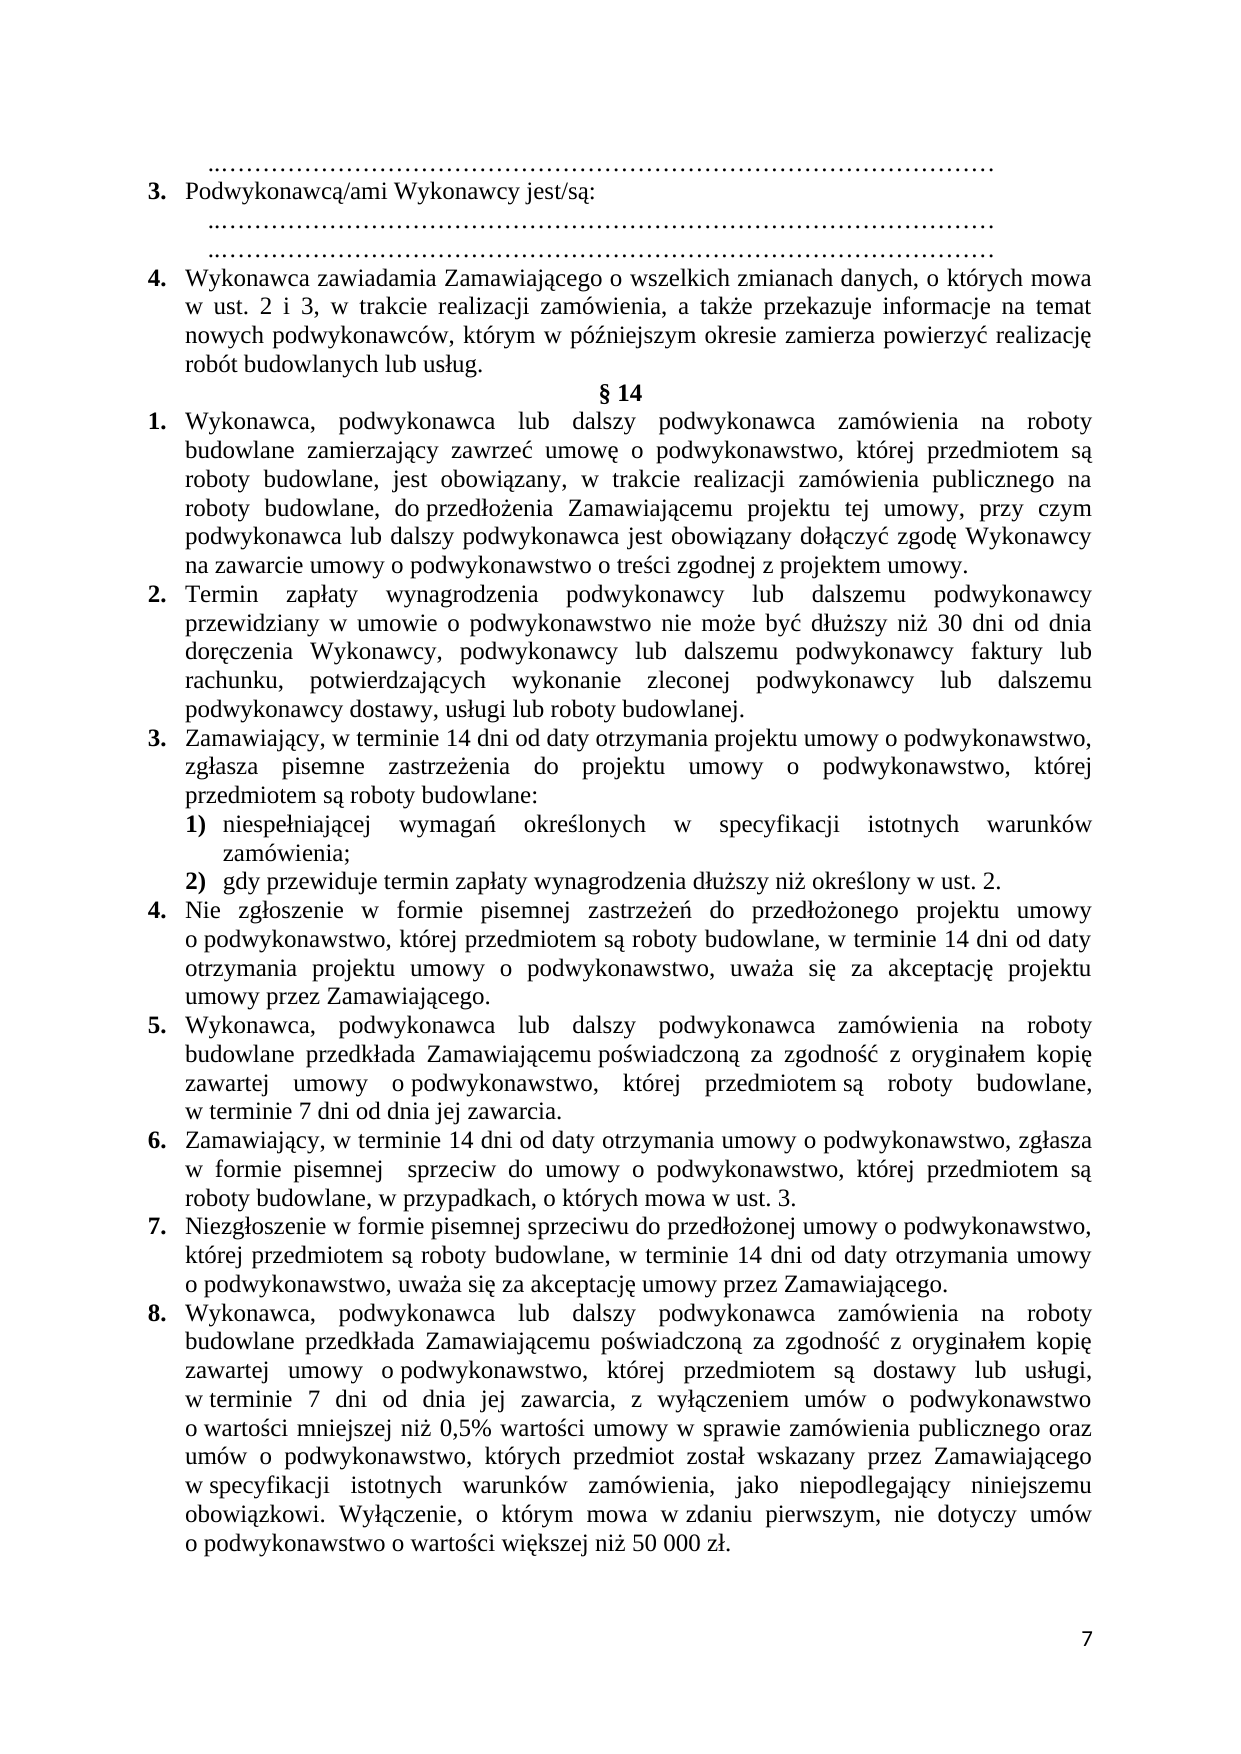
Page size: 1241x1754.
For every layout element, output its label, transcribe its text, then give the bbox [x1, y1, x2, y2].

list gdy przewiduje termin zapłaty wynagrodzenia dłuższy niż określony w ust. 2. [185, 866, 1093, 895]
list Termin zapłaty wynagrodzenia podwykonawcy lub dalszemu podwykonawcy przewidziany w umowie o podwykonawstwo nie może być dłuższy niż 30 dni od dnia doręczenia Wykonawcy, podwykonawcy lub dalszemu podwykonawcy faktury lub rachunku, potwierdzających wykonanie zleconej podwykonawcy lub dalszemu podwykonawcy dostawy, usługi lub roboty budowlanej. [148, 579, 1093, 723]
list Wykonawca, podwykonawca lub dalszy podwykonawca zamówienia na roboty budowlane zamierzający zawrzeć umowę o podwykonawstwo, której przedmiotem są roboty budowlane, jest obowiązany, w trakcie realizacji zamówienia publicznego na roboty budowlane, do przedłożenia Zamawiającemu projektu tej umowy, przy czym podwykonawca lub dalszy podwykonawca jest obowiązany dołączyć zgodę Wykonawcy na zawarcie umowy o podwykonawstwo o treści zgodnej z projektem umowy. [148, 406, 1093, 579]
list Wykonawca, podwykonawca lub dalszy podwykonawca zamówienia na roboty budowlane przedkłada Zamawiającemu poświadczoną za zgodność z oryginałem kopię zawartej umowy o podwykonawstwo, której przedmiotem są dostawy lub usługi, w terminie 7 dni od dnia jej zawarcia, z wyłączeniem umów o podwykonawstwo o wartości mniejszej niż 0,5% wartości umowy w sprawie zamówienia publicznego oraz umów o podwykonawstwo, których przedmiot został wskazany przez Zamawiającego w specyfikacji istotnych warunków zamówienia, jako niepodlegający niniejszemu obowiązkowi. Wyłączenie, o którym mowa w zdaniu pierwszym, nie dotyczy umów o podwykonawstwo o wartości większej niż 50 000 zł. [148, 1298, 1093, 1556]
list Nie zgłoszenie w formie pisemnej zastrzeżeń do przedłożonego projektu umowy o podwykonawstwo, której przedmiotem są roboty budowlane, w terminie 14 dni od daty otrzymania projektu umowy o podwykonawstwo, uważa się za akceptację projektu umowy przez Zamawiającego. [148, 895, 1093, 1010]
list niespełniającej wymagań określonych w specyfikacji istotnych warunków zamówienia; [185, 809, 1093, 866]
text § 14 [148, 378, 1093, 406]
list Wykonawca zawiadamia Zamawiającego o wszelkich zmianach danych, o których mowa w ust. 2 i 3, w trakcie realizacji zamówienia, a także przekazuje informacje na temat nowych podwykonawców, którym w późniejszym okresie zamierza powierzyć realizację robót budowlanych lub usług. [148, 263, 1093, 378]
text ..………………………………………………………………………………… [148, 234, 1093, 263]
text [148, 148, 1093, 176]
list Niezgłoszenie w formie pisemnej sprzeciwu do przedłożonej umowy o podwykonawstwo, której przedmiotem są roboty budowlane, w terminie 14 dni od daty otrzymania umowy o podwykonawstwo, uważa się za akceptację umowy przez Zamawiającego. [148, 1211, 1093, 1298]
list Wykonawca, podwykonawca lub dalszy podwykonawca zamówienia na roboty budowlane przedkłada Zamawiającemu poświadczoną za zgodność z oryginałem kopię zawartej umowy o podwykonawstwo, której przedmiotem są roboty budowlane, w terminie 7 dni od dnia jej zawarcia. [148, 1010, 1093, 1125]
list Zamawiający, w terminie 14 dni od daty otrzymania umowy o podwykonawstwo, zgłasza w formie pisemnej sprzeciw do umowy o podwykonawstwo, której przedmiotem są roboty budowlane, w przypadkach, o których mowa w ust. 3. [148, 1125, 1093, 1211]
list Zamawiający, w terminie 14 dni od daty otrzymania projektu umowy o podwykonawstwo, zgłasza pisemne zastrzeżenia do projektu umowy o podwykonawstwo, której przedmiotem są roboty budowlane: [148, 723, 1093, 809]
text ..………………………………………………………………………………… [148, 205, 1093, 234]
list Podwykonawcą/ami Wykonawcy jest/są: [148, 176, 1093, 205]
